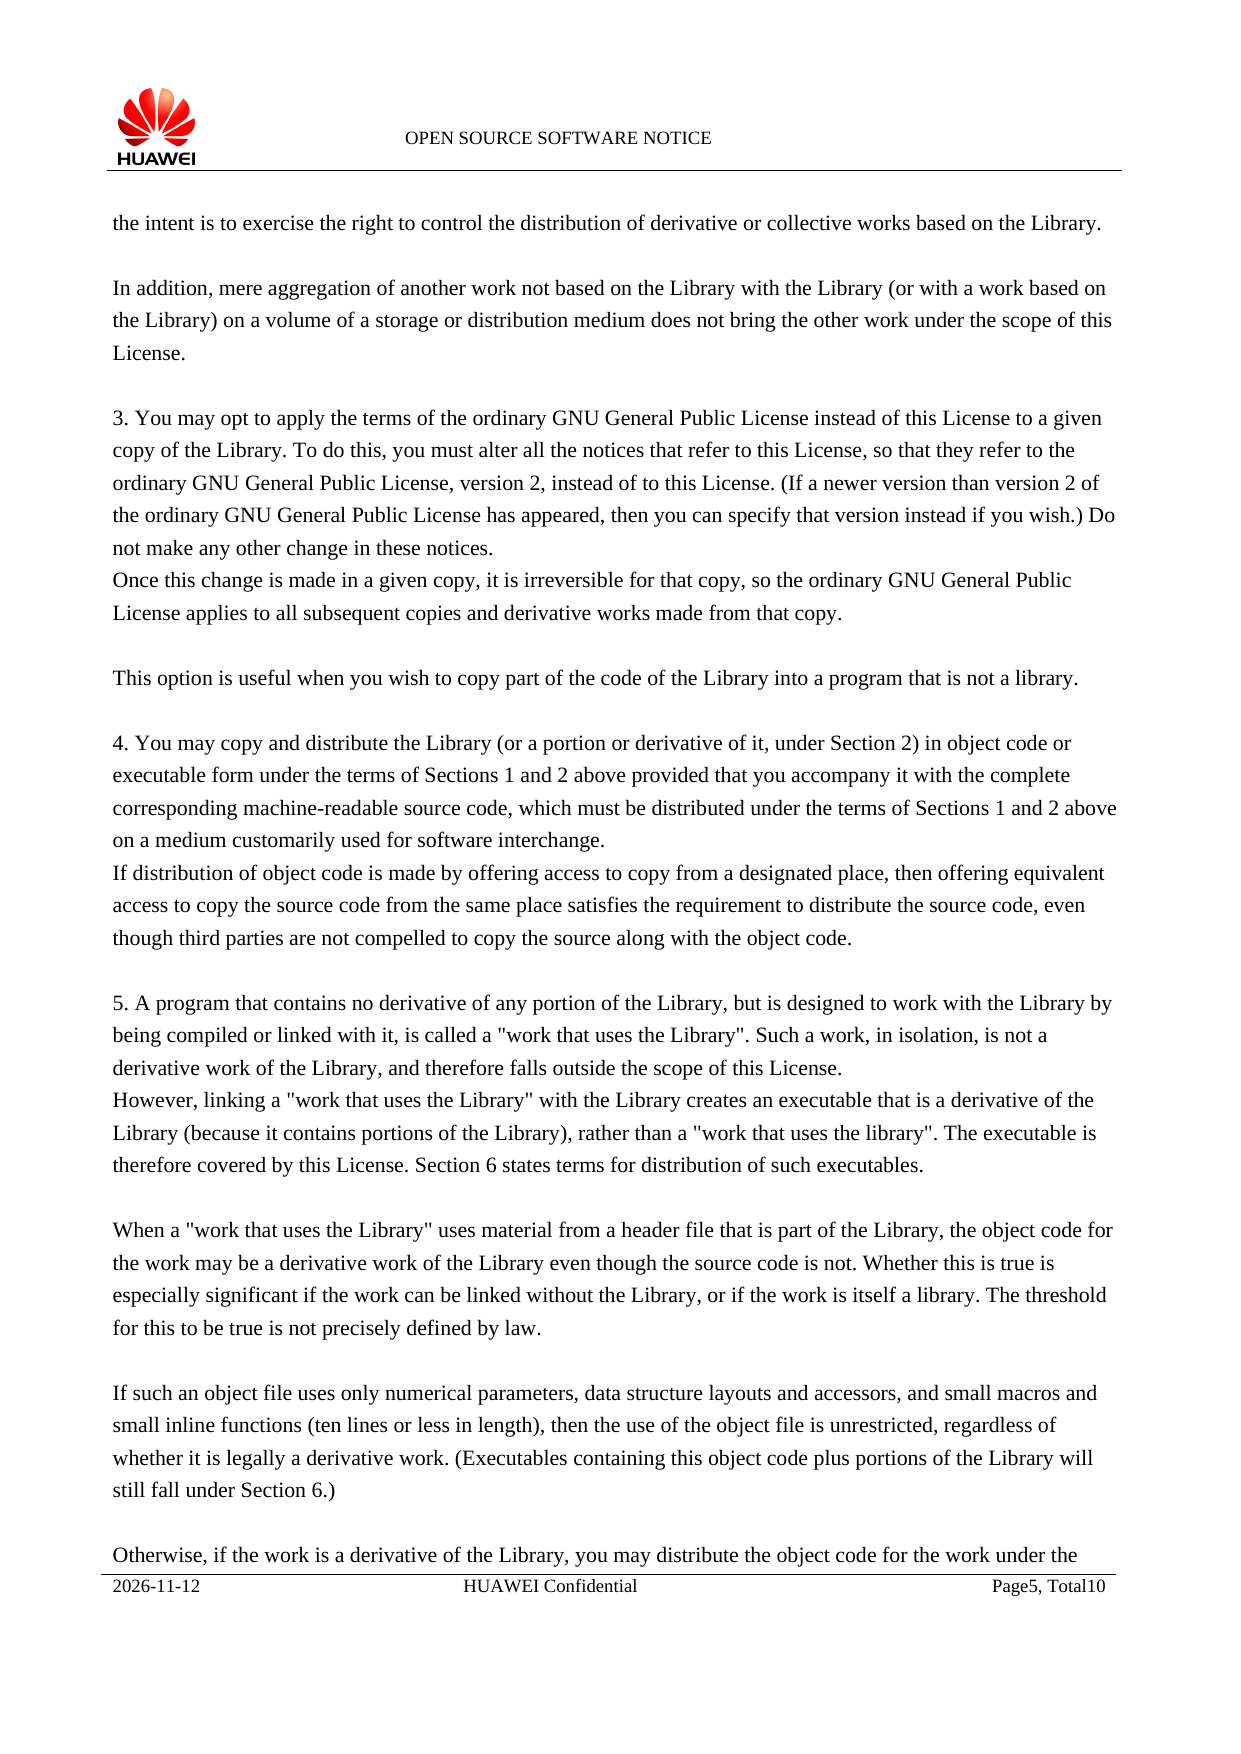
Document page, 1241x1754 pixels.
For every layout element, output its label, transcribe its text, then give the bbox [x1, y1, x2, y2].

picture [118, 88, 195, 165]
